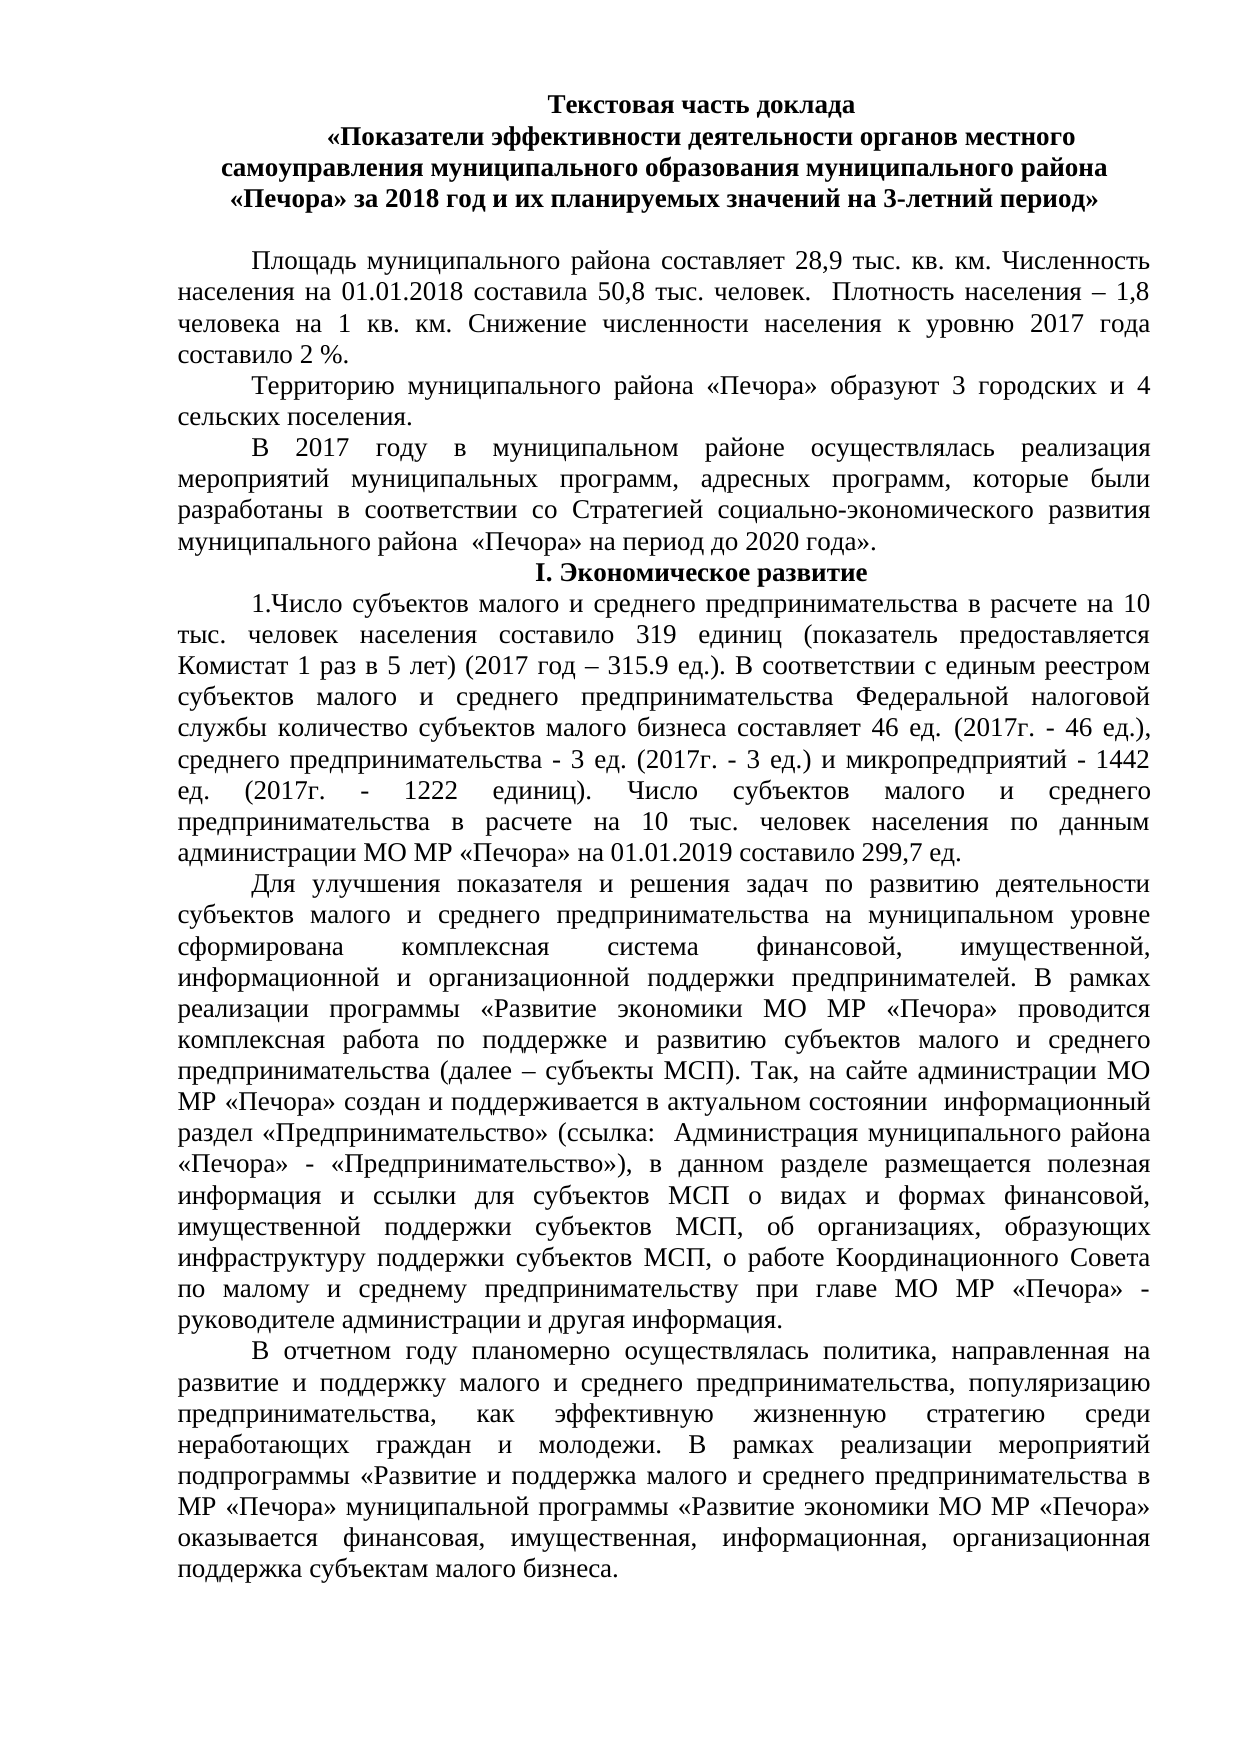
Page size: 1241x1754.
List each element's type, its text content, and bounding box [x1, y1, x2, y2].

text 1.Число субъектов малого и среднего предпринимательства в расчете на 10 тыс. человек населения составило 319 единиц (показатель предоставляется Комистат 1 раз в 5 лет) (2017 год – 315.9 ед.). В соответствии с единым реестром субъектов малого и среднего предпринимательства Федеральной налоговой службы количество субъектов малого бизнеса составляет 46 ед. (2017г. - 46 ед.), среднего предпринимательства - 3 ед. (2017г. - 3 ед.) и микропредприятий - 1442 ед. (2017г. - 1222 единиц). Число субъектов малого и среднего предпринимательства в расчете на 10 тыс. человек населения по данным администрации МО МР «Печора» на 01.01.2019 составило 299,7 ед. [177, 587, 1152, 867]
text Территорию муниципального района «Печора» образуют 3 городских и 4 сельских поселения. [177, 369, 1152, 431]
text I. Экономическое развитие [177, 556, 1152, 587]
text В отчетном году планомерно осуществлялась политика, направленная на развитие и поддержку малого и среднего предпринимательства, популяризацию предпринимательства, как эффективную жизненную стратегию среди неработающих граждан и молодежи. В рамках реализации мероприятий подпрограммы «Развитие и поддержка малого и среднего предпринимательства в МР «Печора» муниципальной программы «Развитие экономики МО МР «Печора» оказывается финансовая, имущественная, информационная, организационная поддержка субъектам малого бизнеса. [177, 1334, 1152, 1584]
text Текстовая часть доклада [177, 89, 1152, 120]
text Для улучшения показателя и решения задач по развитию деятельности субъектов малого и среднего предпринимательства на муниципальном уровне сформирована комплексная система финансовой, имущественной, информационной и организационной поддержки предпринимателей. В рамках реализации программы «Развитие экономики МО МР «Печора» проводится комплексная работа по поддержке и развитию субъектов малого и среднего предпринимательства (далее – субъекты МСП). Так, на сайте администрации МО МР «Печора» создан и поддерживается в актуальном состоянии информационный раздел «Предпринимательство» (ссылка: Администрация муниципального района «Печора» - «Предпринимательство»), в данном разделе размещается полезная информация и ссылки для субъектов МСП о видах и формах финансовой, имущественной поддержки субъектов МСП, об организациях, образующих инфраструктуру поддержки субъектов МСП, о работе Координационного Совета по малому и среднему предпринимательству при главе МО МР «Печора» - руководителе администрации и другая информация. [177, 867, 1152, 1334]
text «Показатели эффективности деятельности органов местного самоуправления муниципального образования муниципального района «Печора» за 2018 год и их планируемых значений на 3-летний период» [177, 120, 1152, 213]
text Площадь муниципального района составляет 28,9 тыс. кв. км. Численность населения на 01.01.2018 составила 50,8 тыс. человек. Плотность населения – 1,8 человека на 1 кв. км. Снижение численности населения к уровню 2017 года составило 2 %. [177, 244, 1152, 369]
text В 2017 году в муниципальном районе осуществлялась реализация мероприятий муниципальных программ, адресных программ, которые были разработаны в соответствии со Стратегией социально-экономического развития муниципального района «Печора» на период до 2020 года». [177, 431, 1152, 556]
